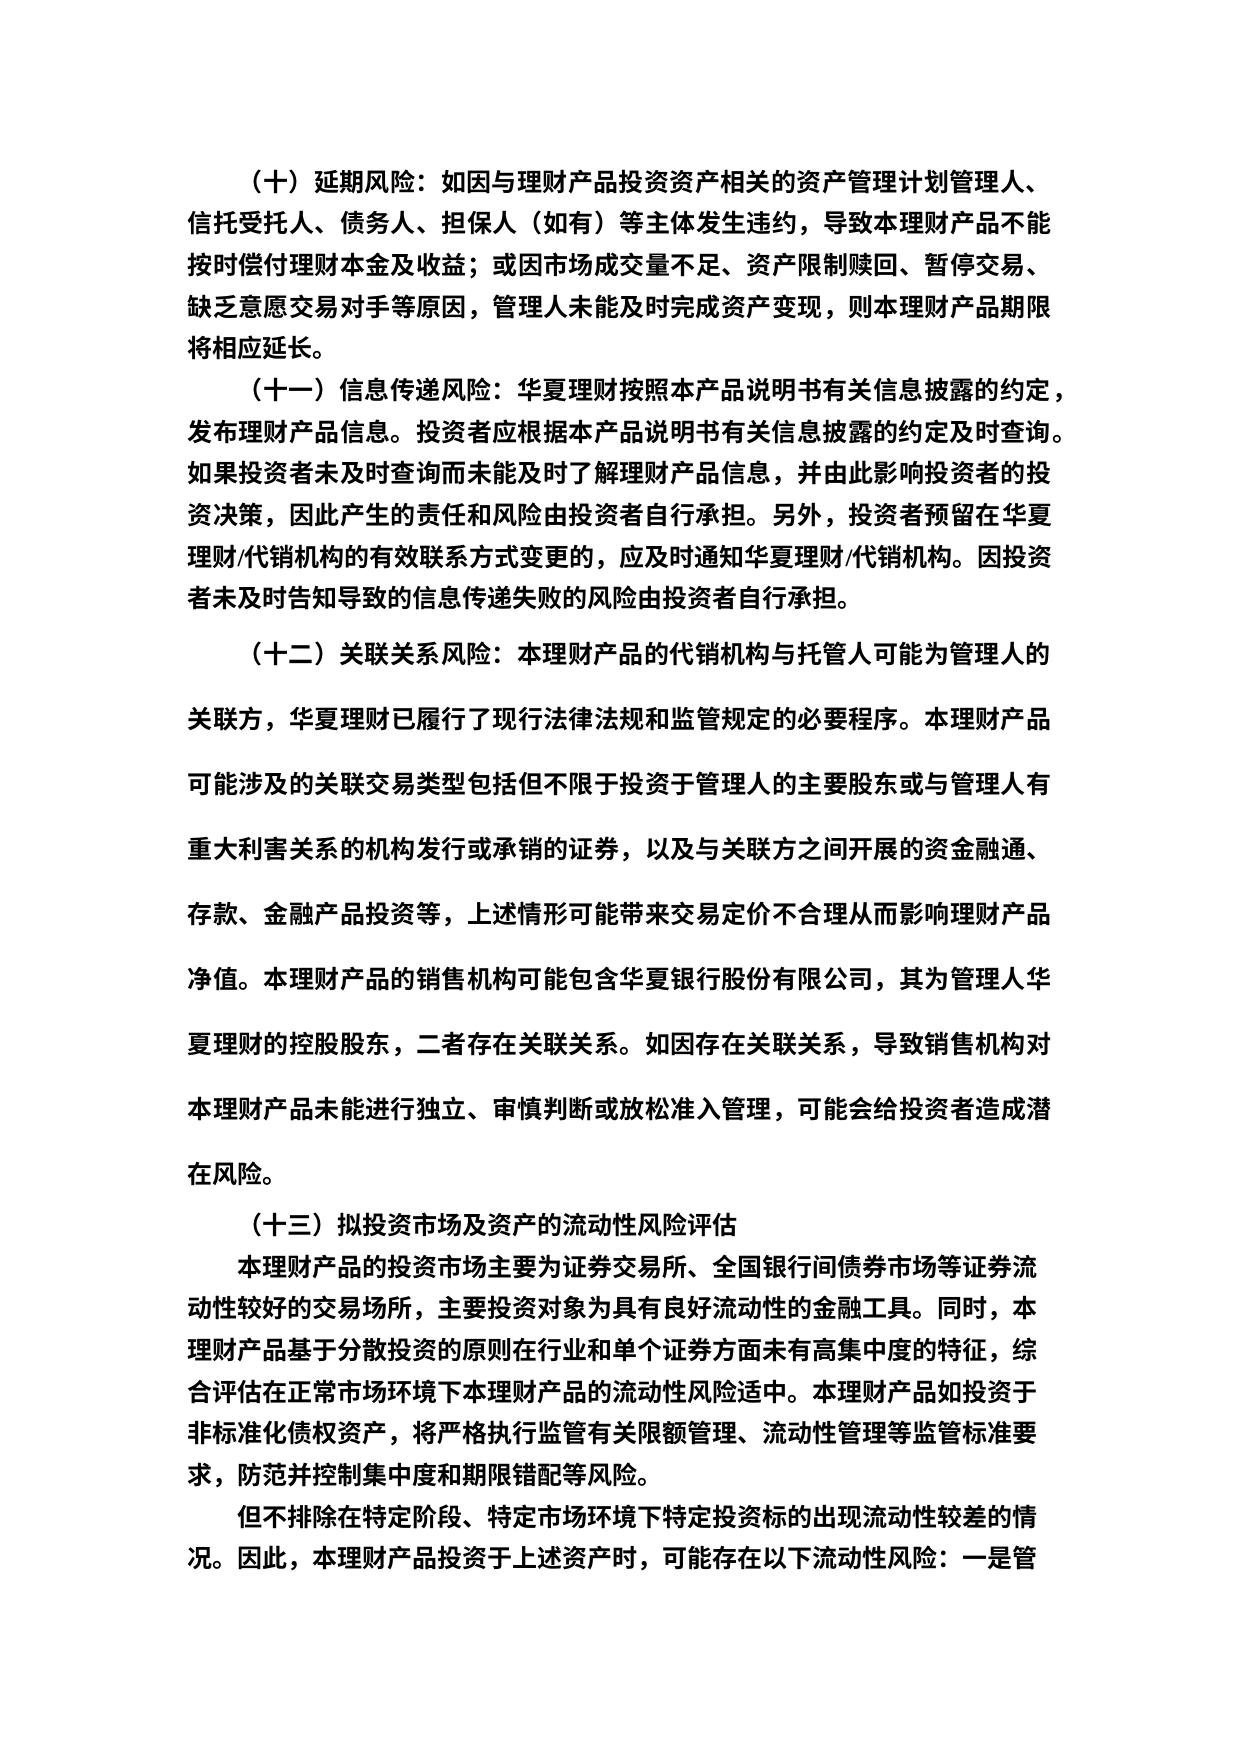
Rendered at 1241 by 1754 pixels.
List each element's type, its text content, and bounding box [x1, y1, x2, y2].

text （十）延期风险：如因与理财产品投资资产相关的资产管理计划管理人、信托受托人、债务人、担保人（如有）等主体发生违约，导致本理财产品不能按时偿付理财本金及收益；或因市场成交量不足、资产限制赎回、暂停交易、缺乏意愿交易对手等原因，管理人未能及时完成资产变现，则本理财产品期限将相应延长。 [187, 162, 1053, 365]
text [187, 1497, 1053, 1575]
text （十一）信息传递风险：华夏理财按照本产品说明书有关信息披露的约定，发布理财产品信息。投资者应根据本产品说明书有关信息披露的约定及时查询。如果投资者未及时查询而未能及时了解理财产品信息，并由此影响投资者的投资决策，因此产生的责任和风险由投资者自行承担。另外，投资者预留在华夏理财/代销机构的有效联系方式变更的，应及时通知华夏理财/代销机构。因投资者未及时告知导致的信息传递失败的风险由投资者自行承担。 [187, 370, 1053, 615]
text （十二）关联关系风险：本理财产品的代销机构与托管人可能为管理人的关联方，华夏理财已履行了现行法律法规和监管规定的必要程序。本理财产品可能涉及的关联交易类型包括但不限于投资于管理人的主要股东或与管理人有重大利害关系的机构发行或承销的证券，以及与关联方之间开展的资金融通、存款、金融产品投资等，上述情形可能带来交易定价不合理从而影响理财产品净值。本理财产品的销售机构可能包含华夏银行股份有限公司，其为管理人华夏理财的控股股东，二者存在关联关系。如因存在关联关系，导致销售机构对本理财产品未能进行独立、审慎判断或放松准入管理，可能会给投资者造成潜在风险。 [187, 620, 1053, 1205]
text （十三）拟投资市场及资产的流动性风险评估 [187, 1205, 1053, 1242]
text 本理财产品的投资市场主要为证券交易所、全国银行间债券市场等证券流动性较好的交易场所，主要投资对象为具有良好流动性的金融工具。同时，本理财产品基于分散投资的原则在行业和单个证券方面未有高集中度的特征，综合评估在正常市场环境下本理财产品的流动性风险适中。本理财产品如投资于非标准化债权资产，将严格执行监管有关限额管理、流动性管理等监管标准要求，防范并控制集中度和期限错配等风险。 [187, 1247, 1053, 1492]
